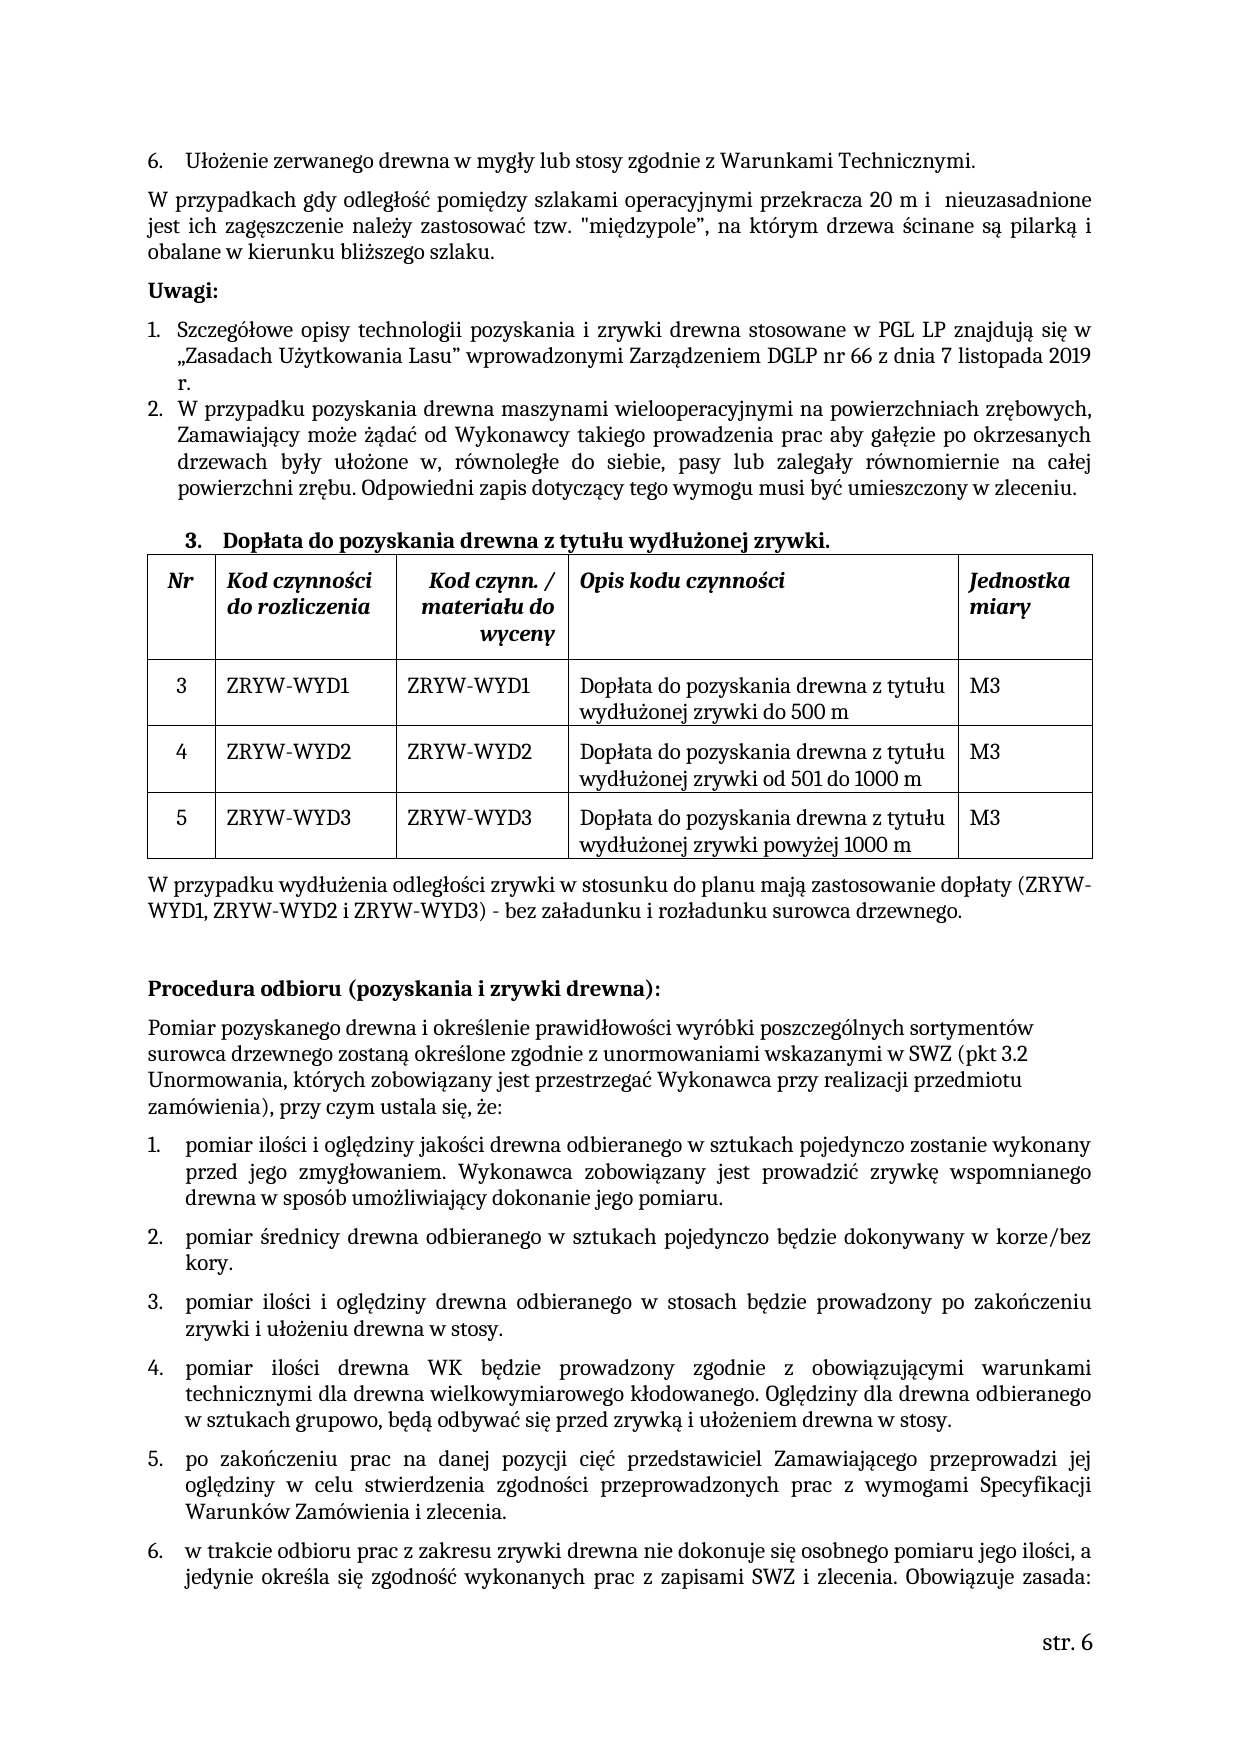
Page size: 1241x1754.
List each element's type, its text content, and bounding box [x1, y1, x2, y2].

list Szczegółowe opisy technologii pozyskania i zrywki drewna stosowane w PGL LP znajdują się w „Zasadach Użytkowania Lasu” wprowadzonymi Zarządzeniem DGLP nr 66 z dnia 7 listopada 2019 r. [148, 317, 1093, 396]
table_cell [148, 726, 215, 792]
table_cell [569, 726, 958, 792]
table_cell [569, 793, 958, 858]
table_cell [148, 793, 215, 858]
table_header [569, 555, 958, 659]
text Pomiar pozyskanego drewna i określenie prawidłowości wyróbki poszczególnych sortymentów surowca drzewnego zostaną określone zgodnie z unormowaniami wskazanymi w SWZ (pkt 3.2 Unormowania, których zobowiązany jest przestrzegać Wykonawca przy realizacji przedmiotu zamówienia), przy czym ustala się, że: [148, 1014, 1093, 1120]
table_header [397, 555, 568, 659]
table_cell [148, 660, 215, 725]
list Dopłata do pozyskania drewna z tytułu wydłużonej zrywki. [185, 528, 1093, 554]
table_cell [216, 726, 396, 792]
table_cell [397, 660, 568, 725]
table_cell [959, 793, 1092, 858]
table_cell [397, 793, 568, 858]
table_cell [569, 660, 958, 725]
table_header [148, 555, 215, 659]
text Uwagi: [148, 278, 1093, 304]
list W przypadku pozyskania drewna maszynami wielooperacyjnymi na powierzchniach zrębowych, Zamawiający może żądać od Wykonawcy takiego prowadzenia prac aby gałęzie po okrzesanych drzewach były ułożone w, równoległe do siebie, pasy lub zalegały równomiernie na całej powierzchni zrębu. Odpowiedni zapis dotyczący tego wymogu musi być umieszczony w zleceniu. [148, 396, 1093, 501]
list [148, 1537, 1093, 1590]
list pomiar ilości drewna WK będzie prowadzony zgodnie z obowiązującymi warunkami technicznymi dla drewna wielkowymiarowego kłodowanego. Oględziny dla drewna odbieranego w sztukach grupowo, będą odbywać się przed zrywką i ułożeniem drewna w stosy. [148, 1354, 1093, 1433]
text W przypadkach gdy odległość pomiędzy szlakami operacyjnymi przekracza 20 m i nieuzasadnione jest ich zagęszczenie należy zastosować tzw. "międzypole”, na którym drzewa ścinane są pilarką i obalane w kierunku bliższego szlaku. [148, 186, 1093, 266]
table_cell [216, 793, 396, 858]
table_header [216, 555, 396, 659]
text W przypadku wydłużenia odległości zrywki w stosunku do planu mają zastosowanie dopłaty (ZRYW-WYD1, ZRYW-WYD2 i ZRYW-WYD3) - bez załadunku i rozładunku surowca drzewnego. [148, 871, 1093, 924]
list pomiar ilości i oględziny drewna odbieranego w stosach będzie prowadzony po zakończeniu zrywki i ułożeniu drewna w stosy. [148, 1289, 1093, 1342]
list pomiar średnicy drewna odbieranego w sztukach pojedynczo będzie dokonywany w korze/bez kory. [148, 1224, 1093, 1277]
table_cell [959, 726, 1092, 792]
list po zakończeniu prac na danej pozycji cięć przedstawiciel Zamawiającego przeprowadzi jej oględziny w celu stwierdzenia zgodności przeprowadzonych prac z wymogami Specyfikacji Warunków Zamówienia i zlecenia. [148, 1446, 1093, 1525]
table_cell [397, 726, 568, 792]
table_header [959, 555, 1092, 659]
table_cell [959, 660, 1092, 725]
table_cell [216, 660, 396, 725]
list pomiar ilości i oględziny jakości drewna odbieranego w sztukach pojedynczo zostanie wykonany przed jego zmygłowaniem. Wykonawca zobowiązany jest prowadzić zrywkę wspomnianego drewna w sposób umożliwiający dokonanie jego pomiaru. [148, 1132, 1093, 1211]
text Procedura odbioru (pozyskania i zrywki drewna): [148, 976, 1093, 1002]
list Ułożenie zerwanego drewna w mygły lub stosy zgodnie z Warunkami Technicznymi. [148, 148, 1093, 174]
